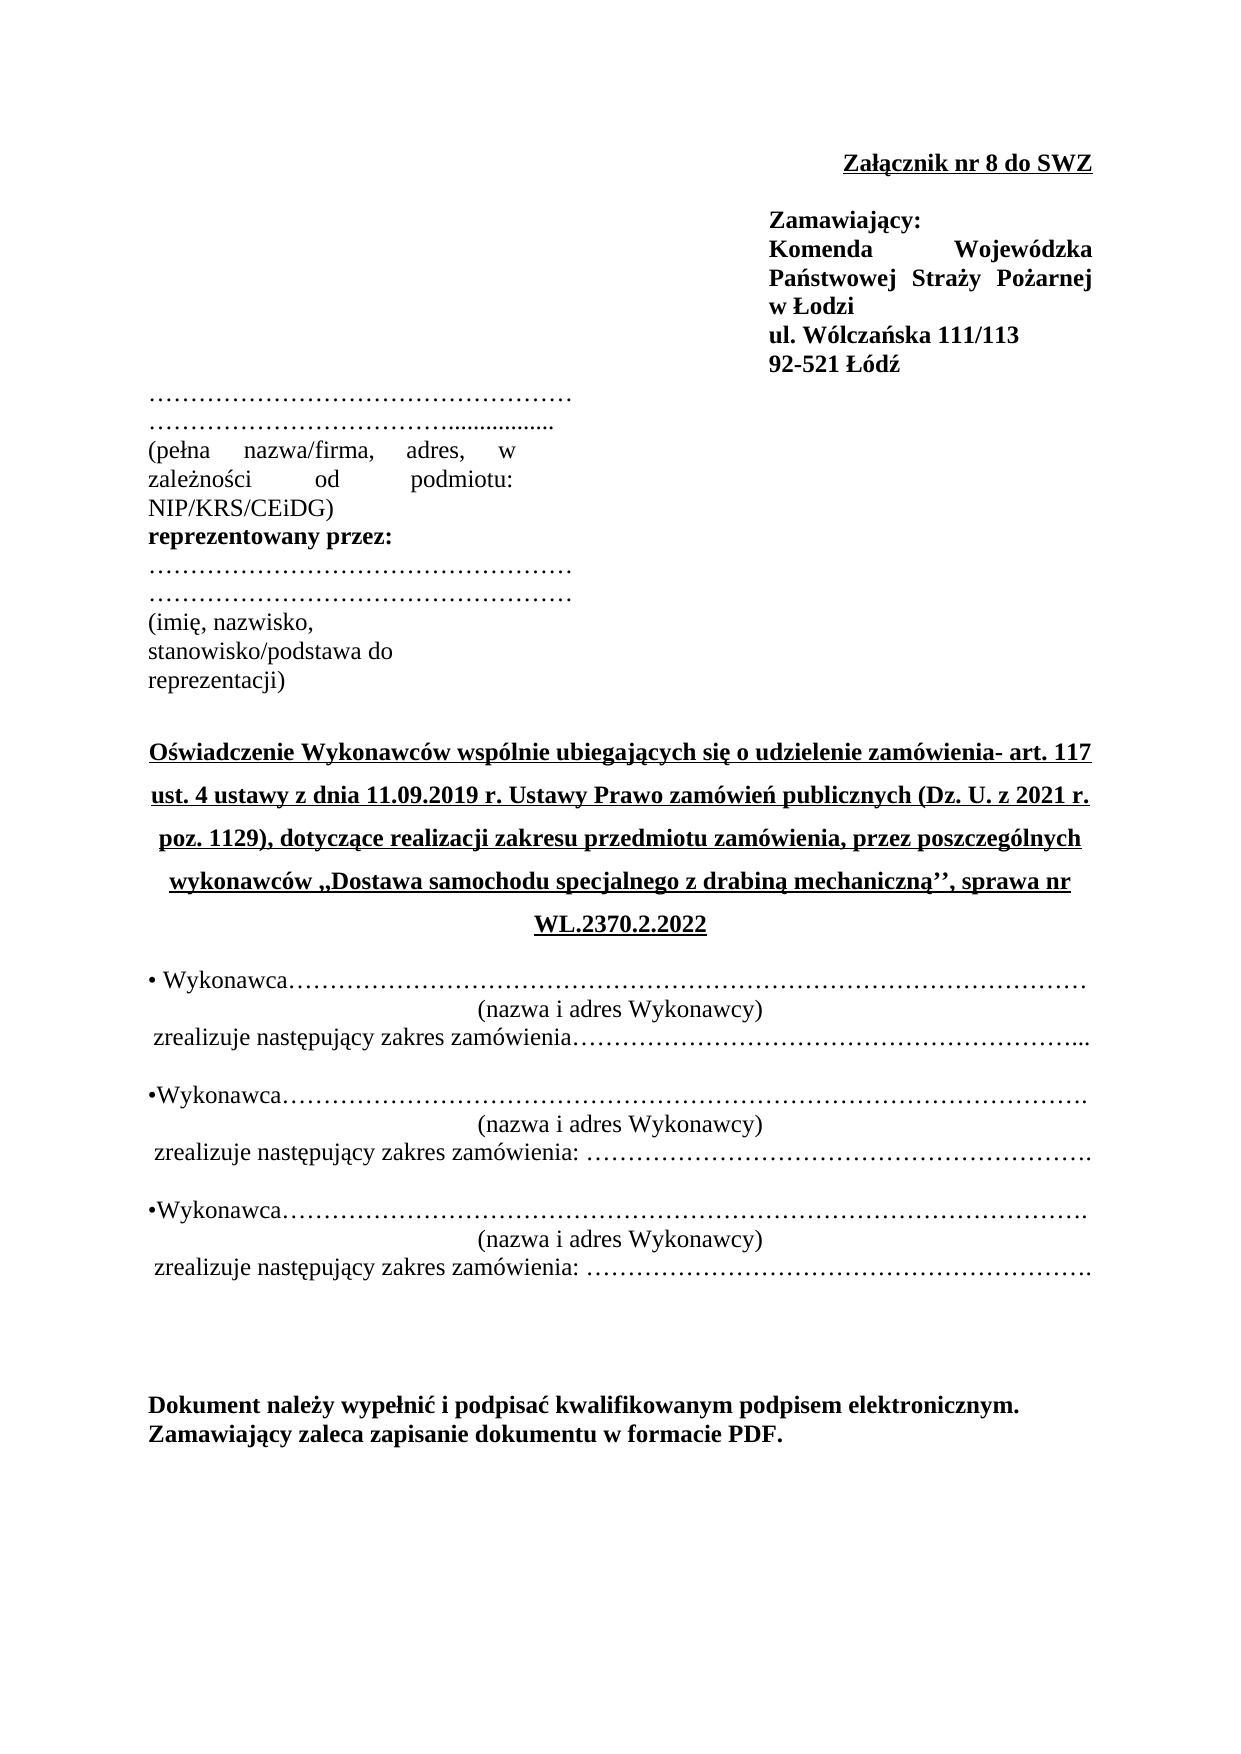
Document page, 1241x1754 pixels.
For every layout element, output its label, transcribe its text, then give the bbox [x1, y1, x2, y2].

text stanowisko/podstawa do [148, 636, 1093, 665]
text •Wykonawca……………………………………………………………………………………. [148, 1195, 1093, 1224]
text zrealizuje następujący zakres zamówienia……………………………………………………... [148, 1022, 1093, 1051]
text NIP/KRS/CEiDG) [148, 493, 1093, 521]
text zależności od podmiotu: [148, 464, 1093, 492]
text (nazwa i adres Wykonawcy) [148, 1109, 1093, 1137]
text Dokument należy wypełnić i podpisać kwalifikowanym podpisem elektronicznym. [148, 1390, 1093, 1419]
text zrealizuje następujący zakres zamówienia: ……………………………………………………. [148, 1137, 1093, 1166]
text (pełna nazwa/firma, adres, w [148, 435, 1093, 464]
text Zamawiający zaleca zapisanie dokumentu w formacie PDF. [148, 1419, 1093, 1448]
text ………………………………................. [148, 406, 1093, 435]
text 92-521 Łódź [769, 349, 1093, 378]
text • Wykonawca…………………………………………………………………………………… [148, 965, 1093, 994]
text •Wykonawca……………………………………………………………………………………. [148, 1080, 1093, 1109]
text …………………………………………… [148, 579, 1093, 607]
text ul. Wólczańska 111/113 [769, 320, 1093, 349]
text …………………………………………… [148, 550, 1093, 579]
text reprezentacji) [148, 665, 1093, 694]
text Załącznik nr 8 do SWZ [148, 148, 1093, 176]
text (nazwa i adres Wykonawcy) [148, 1224, 1093, 1252]
text Komenda Wojewódzka Państwowej Straży Pożarnej w Łodzi [769, 234, 1093, 320]
text Oświadczenie Wykonawców wspólnie ubiegających się o udzielenie zamówienia- art. 117 ust. 4 ustawy z dnia 11.09.2019 r. Ustawy Prawo zamówień publicznych (Dz. U. z 2021 r. poz. 1129), dotyczące realizacji zakresu przedmiotu zamówienia, przez poszczególnych wykonawców ,,Dostawa samochodu specjalnego z drabiną mechaniczną’’, sprawa nr WL.2370.2.2022 [148, 737, 1093, 938]
text zrealizuje następujący zakres zamówienia: ……………………………………………………. [148, 1252, 1093, 1281]
text …………………………………………… [148, 378, 1093, 406]
text (nazwa i adres Wykonawcy) [148, 994, 1093, 1022]
text reprezentowany przez: [148, 521, 1093, 550]
text Zamawiający: [769, 205, 1093, 234]
text (imię, nazwisko, [148, 607, 1093, 636]
